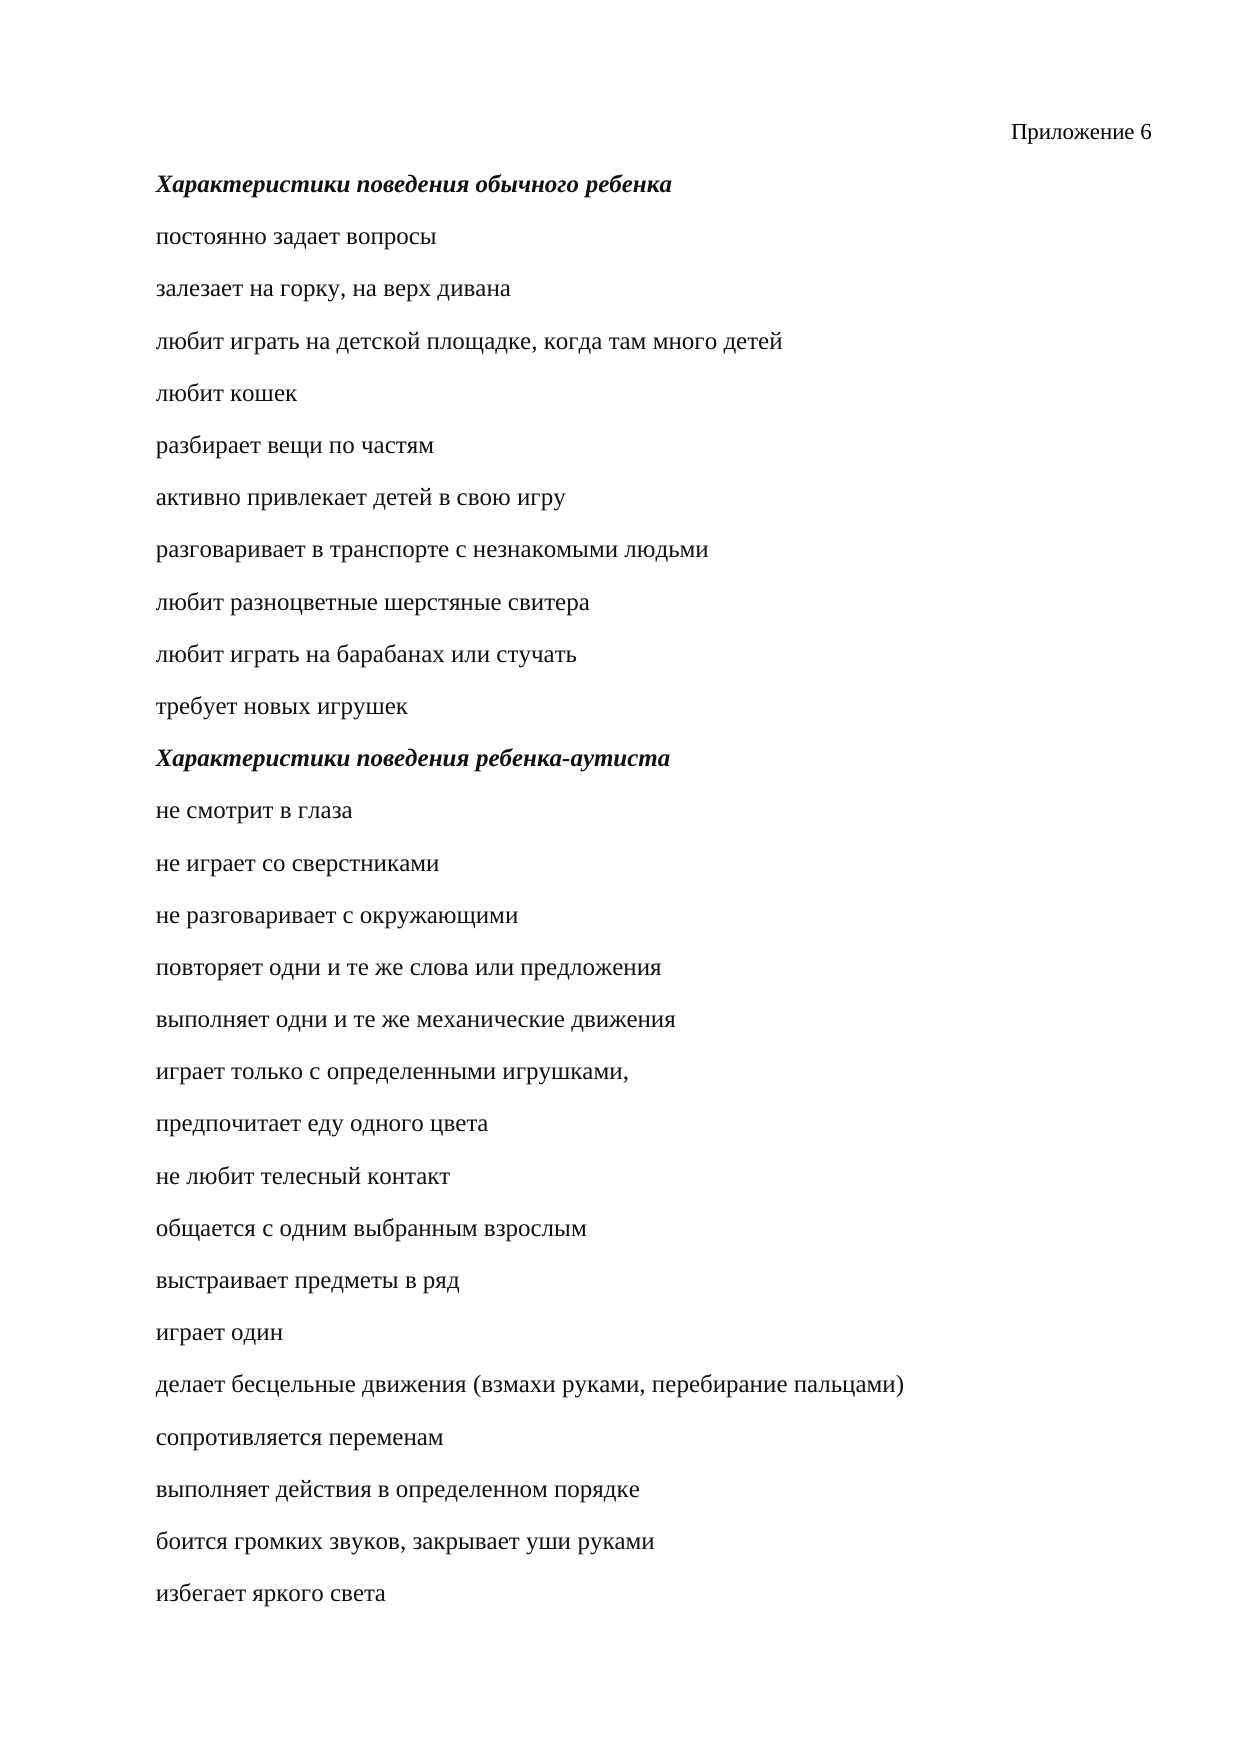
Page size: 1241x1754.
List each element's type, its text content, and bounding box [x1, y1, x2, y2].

text постоянно задает вопросы [118, 221, 1152, 250]
text не разговаривает с окружающими [118, 900, 1152, 928]
text играет один [118, 1317, 1152, 1346]
text избегает яркого света [118, 1578, 1152, 1607]
text любит разноцветные шерстяные свитера [118, 587, 1152, 615]
text не играет со сверстниками [118, 848, 1152, 876]
text играет только с определенными игрушками, [118, 1056, 1152, 1085]
text разговаривает в транспорте с незнакомыми людьми [118, 534, 1152, 563]
text активно привлекает детей в свою игру [118, 482, 1152, 511]
text залезает на горку, на верх дивана [118, 273, 1152, 302]
text любит играть на детской площадке, когда там много детей [118, 326, 1152, 354]
text выполняет действия в определенном порядке [118, 1474, 1152, 1503]
text любит играть на барабанах или стучать [118, 639, 1152, 668]
text разбирает вещи по частям [118, 430, 1152, 459]
text выполняет одни и те же механические движения [118, 1004, 1152, 1033]
text сопротивляется переменам [118, 1422, 1152, 1450]
text не любит телесный контакт [118, 1161, 1152, 1189]
text Приложение 6 [118, 118, 1152, 144]
text не смотрит в глаза [118, 795, 1152, 824]
text предпочитает еду одного цвета [118, 1108, 1152, 1137]
text общается с одним выбранным взрослым [118, 1213, 1152, 1242]
text Характеристики поведения ребенка-аутиста [118, 743, 1152, 772]
text любит кошек [118, 378, 1152, 407]
text Характеристики поведения обычного ребенка [118, 169, 1152, 198]
text боится громких звуков, закрывает уши руками [118, 1526, 1152, 1555]
text делает бесцельные движения (взмахи руками, перебирание пальцами) [118, 1369, 1152, 1398]
text выстраивает предметы в ряд [118, 1265, 1152, 1294]
text требует новых игрушек [118, 691, 1152, 720]
text повторяет одни и те же слова или предложения [118, 952, 1152, 981]
